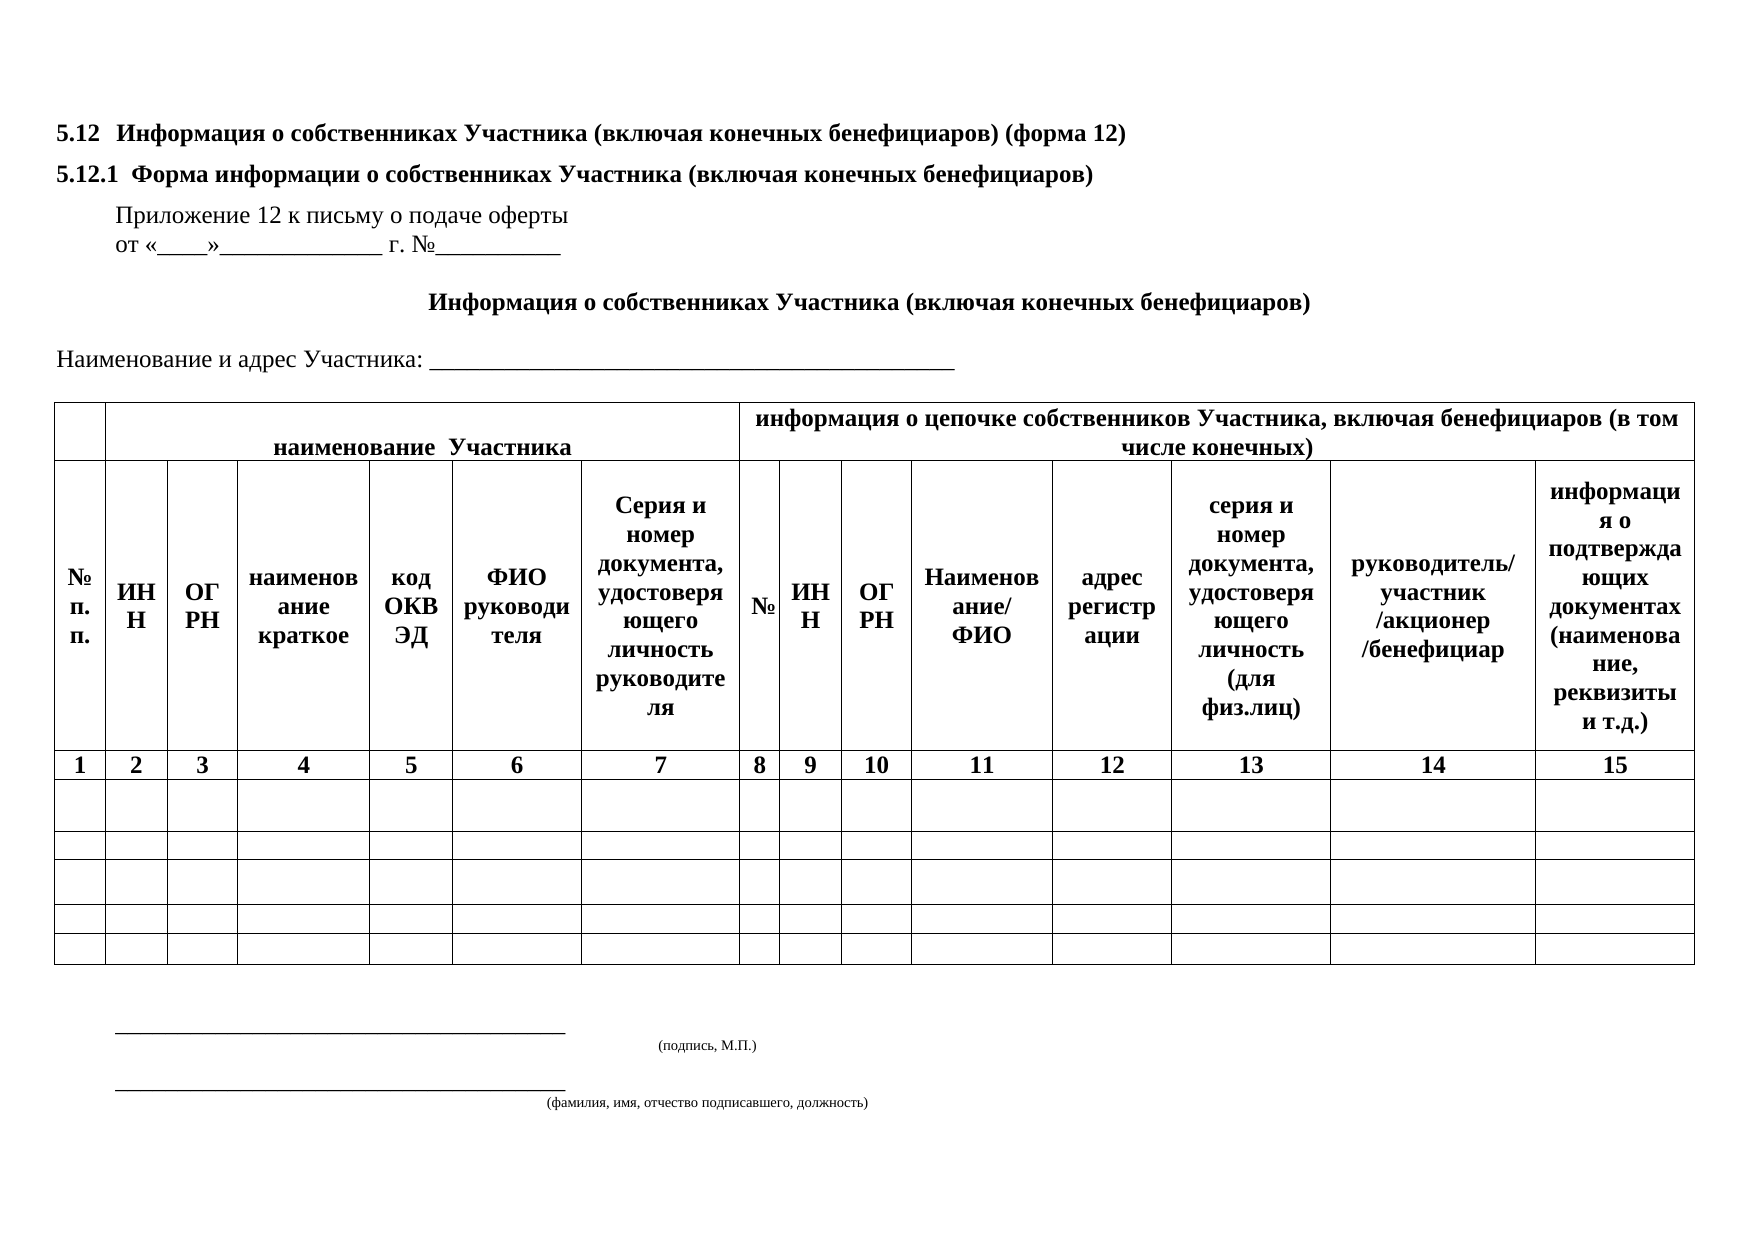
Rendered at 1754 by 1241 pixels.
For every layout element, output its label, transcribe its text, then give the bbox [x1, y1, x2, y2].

table_cell [780, 832, 841, 859]
table_cell [106, 832, 167, 859]
table_cell [1053, 934, 1171, 964]
table_cell [912, 780, 1052, 831]
table_cell [912, 860, 1052, 904]
table_cell 13 [1172, 751, 1330, 779]
table_cell Серия и номер документа, удостоверяющего личность руководителя [582, 461, 739, 749]
text (подпись, М.П.) [56, 1037, 1299, 1065]
table_cell [168, 860, 237, 904]
table_cell [582, 832, 739, 859]
table_cell [1536, 860, 1694, 904]
table_cell [370, 832, 452, 859]
table_cell [453, 860, 581, 904]
table_cell [912, 934, 1052, 964]
text ____________________________________ [56, 1065, 1683, 1094]
table_cell [453, 832, 581, 859]
text ____________________________________ [56, 1008, 1683, 1037]
table_cell ФИО руководителя [453, 461, 581, 749]
table_cell [842, 905, 911, 932]
table_cell [55, 832, 105, 859]
table_cell [582, 860, 739, 904]
table_cell [740, 905, 779, 932]
table_cell 9 [780, 751, 841, 779]
table_cell 1 [55, 751, 105, 779]
table_cell 7 [582, 751, 739, 779]
table_cell [740, 934, 779, 964]
table_cell [370, 905, 452, 932]
table_cell [780, 934, 841, 964]
table_cell ОГРН [168, 461, 237, 749]
table_cell 14 [1331, 751, 1535, 779]
table_cell [842, 780, 911, 831]
table_cell ОГРН [842, 461, 911, 749]
text Наименование и адрес Участника: __________________________________________ [56, 344, 1683, 373]
table_cell [1331, 905, 1535, 932]
subtitle Информация о собственниках Участника (включая конечных бенефициаров) (форма 12) [56, 118, 1683, 147]
table_cell [453, 934, 581, 964]
table_cell 8 [740, 751, 779, 779]
table_cell [106, 934, 167, 964]
table_cell информация о подтверждающих документах (наименование, реквизиты и т.д.) [1536, 461, 1694, 749]
table_cell [453, 780, 581, 831]
table_cell 15 [1536, 751, 1694, 779]
table_cell наименование краткое [238, 461, 369, 749]
table_cell 10 [842, 751, 911, 779]
table_cell [1536, 934, 1694, 964]
table_cell [106, 860, 167, 904]
table_cell 2 [106, 751, 167, 779]
table_header наименование Участника [106, 403, 739, 460]
table_cell ИНН [780, 461, 841, 749]
table_cell [582, 905, 739, 932]
table_cell [740, 832, 779, 859]
table_cell [1331, 780, 1535, 831]
table_cell [1536, 780, 1694, 831]
table_cell [168, 934, 237, 964]
table_cell [1536, 905, 1694, 932]
table_cell адрес регистрации [1053, 461, 1171, 749]
table_cell [780, 860, 841, 904]
table_cell Наименование/ ФИО [912, 461, 1052, 749]
table_cell [370, 780, 452, 831]
text Информация о собственниках Участника (включая конечных бенефициаров) [56, 287, 1683, 316]
table_cell 5 [370, 751, 452, 779]
table_cell [453, 905, 581, 932]
table_cell руководитель/участник /акционер /бенефициар [1331, 461, 1535, 749]
table_cell [1172, 780, 1330, 831]
table_cell [370, 860, 452, 904]
table_cell [168, 832, 237, 859]
table_cell [55, 860, 105, 904]
table_cell [842, 860, 911, 904]
table_cell код ОКВЭД [370, 461, 452, 749]
table_cell [1053, 832, 1171, 859]
table_cell [238, 860, 369, 904]
table_cell [842, 832, 911, 859]
table_cell 3 [168, 751, 237, 779]
table_cell [1331, 860, 1535, 904]
table_cell 4 [238, 751, 369, 779]
table_cell [1331, 832, 1535, 859]
table_cell [912, 832, 1052, 859]
table_cell 12 [1053, 751, 1171, 779]
table_cell [238, 832, 369, 859]
table_cell № п.п. [55, 461, 105, 749]
table_header информация о цепочке собственников Участника, включая бенефициаров (в том числе конечных) [740, 403, 1694, 460]
table_header [55, 403, 105, 460]
table_cell ИНН [106, 461, 167, 749]
table_cell [1053, 780, 1171, 831]
table_cell [55, 780, 105, 831]
table_cell [1172, 860, 1330, 904]
table_cell [106, 905, 167, 932]
table_cell [912, 905, 1052, 932]
table_cell [582, 934, 739, 964]
subtitle Форма информации о собственниках Участника (включая конечных бенефициаров) [56, 159, 1683, 188]
table_cell [370, 934, 452, 964]
table_cell № [740, 461, 779, 749]
table_cell [55, 905, 105, 932]
table_cell [740, 780, 779, 831]
table_cell [780, 905, 841, 932]
table_cell [842, 934, 911, 964]
table_cell серия и номер документа, удостоверяющего личность (для физ.лиц) [1172, 461, 1330, 749]
table_cell [582, 780, 739, 831]
table_cell [168, 780, 237, 831]
table_cell [1172, 832, 1330, 859]
table_cell [106, 780, 167, 831]
table_cell 6 [453, 751, 581, 779]
table_cell [780, 780, 841, 831]
table_cell [1331, 934, 1535, 964]
table_cell [1172, 934, 1330, 964]
table_cell [55, 934, 105, 964]
table_cell [1053, 905, 1171, 932]
table_cell [238, 934, 369, 964]
table_cell [1536, 832, 1694, 859]
table_cell 11 [912, 751, 1052, 779]
table_cell [238, 780, 369, 831]
table_cell [1172, 905, 1330, 932]
table_cell [238, 905, 369, 932]
table_cell [168, 905, 237, 932]
table_cell [1053, 860, 1171, 904]
text (фамилия, имя, отчество подписавшего, должность) [56, 1094, 1299, 1123]
text Приложение 12 к письму о подаче оферты от «____»_____________ г. №__________ [115, 201, 1683, 258]
table_cell [740, 860, 779, 904]
